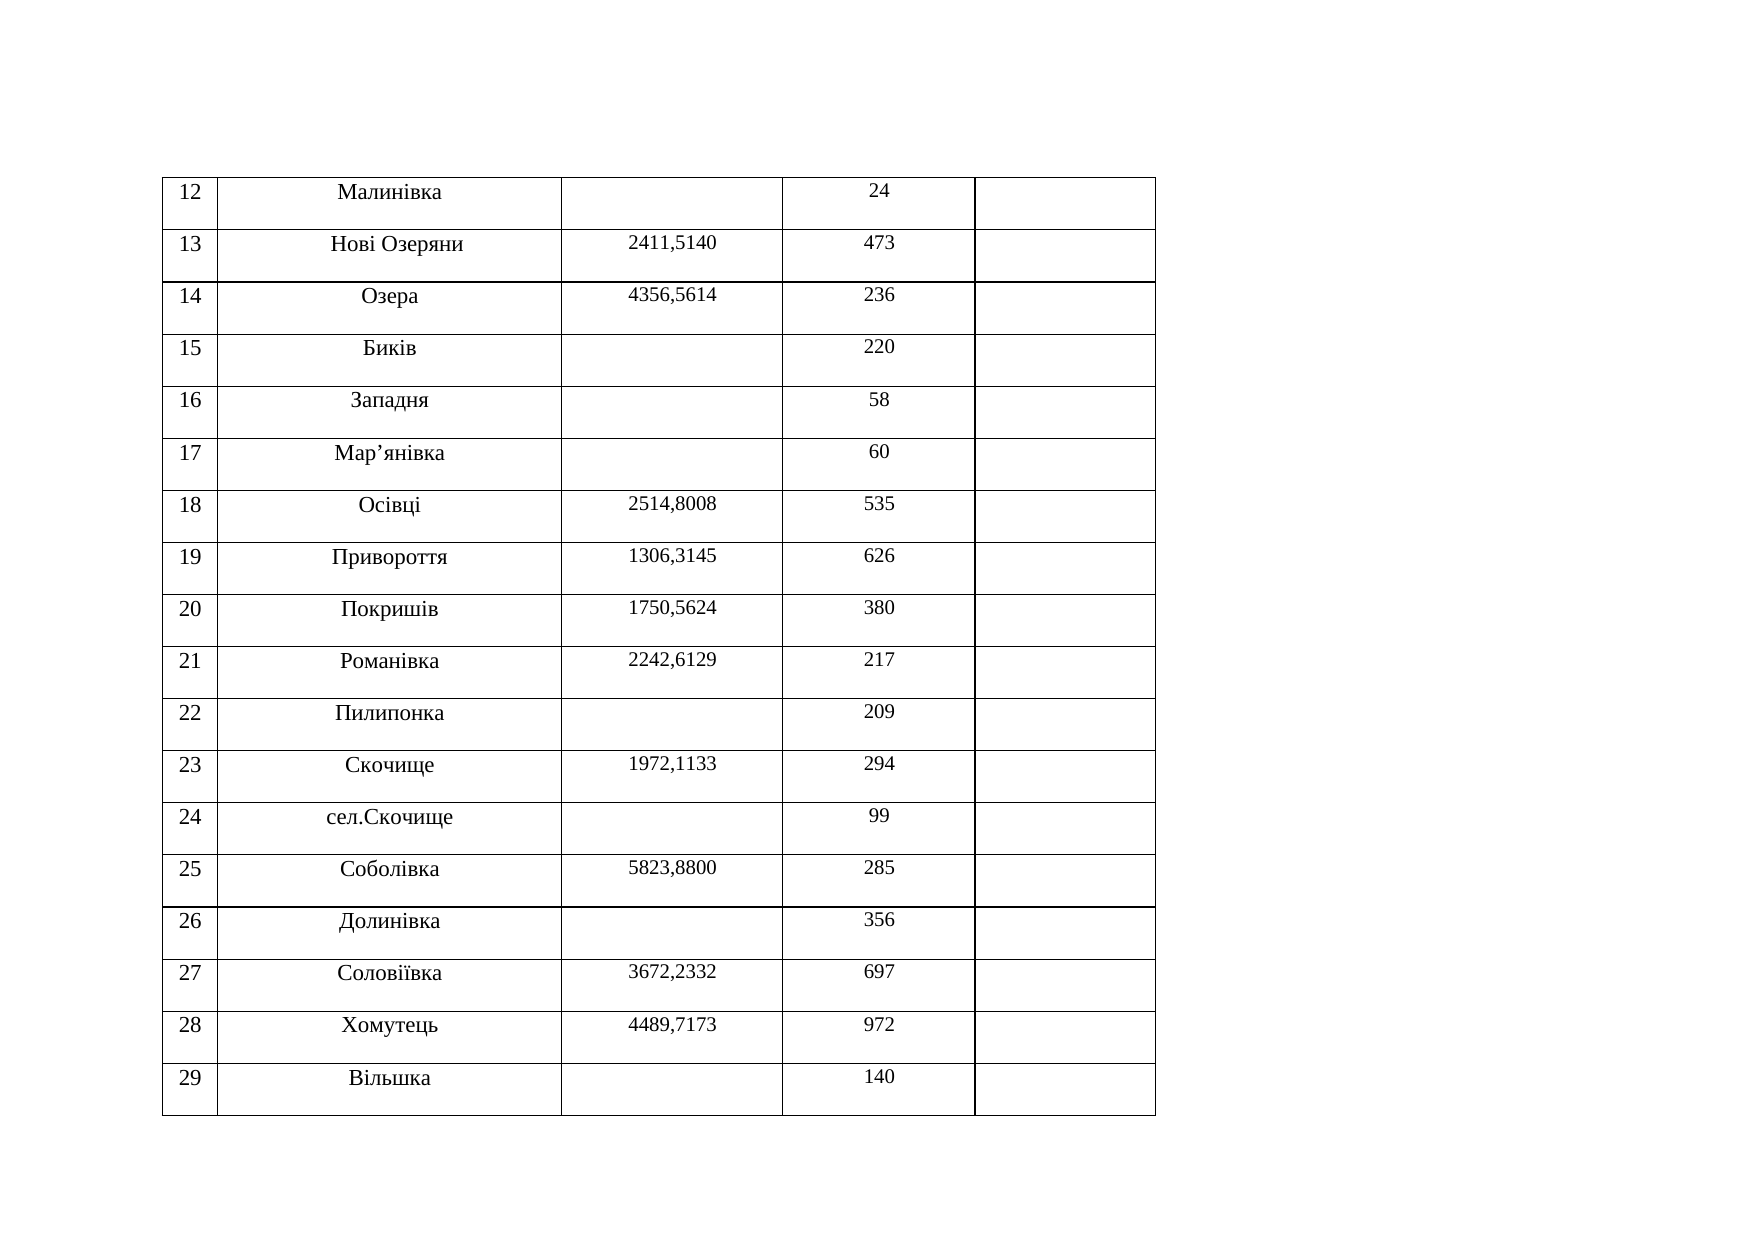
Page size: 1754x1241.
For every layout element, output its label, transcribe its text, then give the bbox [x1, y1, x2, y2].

table_cell [976, 491, 1155, 542]
table_cell Нові Озеряни [218, 230, 561, 281]
table_cell 27 [163, 960, 217, 1011]
table_cell 217 [783, 647, 974, 698]
table_cell Мар’янівка [218, 439, 561, 490]
table_cell 12 [163, 178, 217, 229]
table_cell Покришів [218, 595, 561, 646]
table_cell 28 [163, 1012, 217, 1063]
table_cell 140 [783, 1064, 974, 1115]
table_cell 25 [163, 855, 217, 906]
table_cell [562, 178, 782, 229]
table_cell 535 [783, 491, 974, 542]
table_cell 4356,5614 [562, 283, 782, 333]
table_cell 294 [783, 751, 974, 802]
table_cell 24 [783, 178, 974, 229]
table_cell [976, 230, 1155, 281]
table_cell 2242,6129 [562, 647, 782, 698]
table_cell [976, 960, 1155, 1011]
table_cell 18 [163, 491, 217, 542]
table_cell 697 [783, 960, 974, 1011]
table_cell [976, 647, 1155, 698]
table_cell 1750,5624 [562, 595, 782, 646]
table_cell [562, 335, 782, 386]
table_cell [976, 1012, 1155, 1063]
table_cell 356 [783, 908, 974, 958]
table_cell 1306,3145 [562, 543, 782, 594]
table_cell Соболівка [218, 855, 561, 906]
table_cell Хомутець [218, 1012, 561, 1063]
table_cell [976, 178, 1155, 229]
table_cell [976, 699, 1155, 750]
table_cell Биків [218, 335, 561, 386]
table_cell 16 [163, 387, 217, 438]
table_cell [976, 803, 1155, 854]
table_cell 13 [163, 230, 217, 281]
table_cell 58 [783, 387, 974, 438]
table_cell 209 [783, 699, 974, 750]
table_cell 15 [163, 335, 217, 386]
table_cell 26 [163, 908, 217, 958]
table_cell Малинівка [218, 178, 561, 229]
table_cell 19 [163, 543, 217, 594]
table_cell Романівка [218, 647, 561, 698]
table_cell Озера [218, 283, 561, 333]
table_cell 60 [783, 439, 974, 490]
table_cell Западня [218, 387, 561, 438]
table_cell 236 [783, 283, 974, 333]
table_cell 285 [783, 855, 974, 906]
table_cell Долинівка [218, 908, 561, 958]
table_cell [976, 855, 1155, 906]
table_cell Осівці [218, 491, 561, 542]
table_cell [976, 335, 1155, 386]
table_cell 20 [163, 595, 217, 646]
table_cell 14 [163, 283, 217, 333]
table_cell Привороття [218, 543, 561, 594]
table_cell 3672,2332 [562, 960, 782, 1011]
table_cell [976, 387, 1155, 438]
table_cell 5823,8800 [562, 855, 782, 906]
table_cell [562, 439, 782, 490]
table_cell 99 [783, 803, 974, 854]
table_cell Пилипонка [218, 699, 561, 750]
table_cell [976, 439, 1155, 490]
table_cell [976, 751, 1155, 802]
table_cell 380 [783, 595, 974, 646]
table_cell Вільшка [218, 1064, 561, 1115]
table_cell 220 [783, 335, 974, 386]
table_cell [562, 387, 782, 438]
table_cell 22 [163, 699, 217, 750]
table_cell 1972,1133 [562, 751, 782, 802]
table_cell [562, 699, 782, 750]
table_cell 972 [783, 1012, 974, 1063]
table_cell Скочище [218, 751, 561, 802]
table_cell 23 [163, 751, 217, 802]
table_cell 626 [783, 543, 974, 594]
table_cell 2514,8008 [562, 491, 782, 542]
table_cell [562, 908, 782, 958]
table_cell 17 [163, 439, 217, 490]
table_cell сел.Скочище [218, 803, 561, 854]
table_cell 24 [163, 803, 217, 854]
table_cell 2411,5140 [562, 230, 782, 281]
table_cell 21 [163, 647, 217, 698]
table_cell 4489,7173 [562, 1012, 782, 1063]
table_cell [976, 908, 1155, 958]
table_cell Соловіївка [218, 960, 561, 1011]
table_cell [562, 1064, 782, 1115]
table_cell 473 [783, 230, 974, 281]
table_cell [976, 283, 1155, 333]
table_cell [562, 803, 782, 854]
table_cell 29 [163, 1064, 217, 1115]
table_cell [976, 1064, 1155, 1115]
table_cell [976, 543, 1155, 594]
table_cell [976, 595, 1155, 646]
